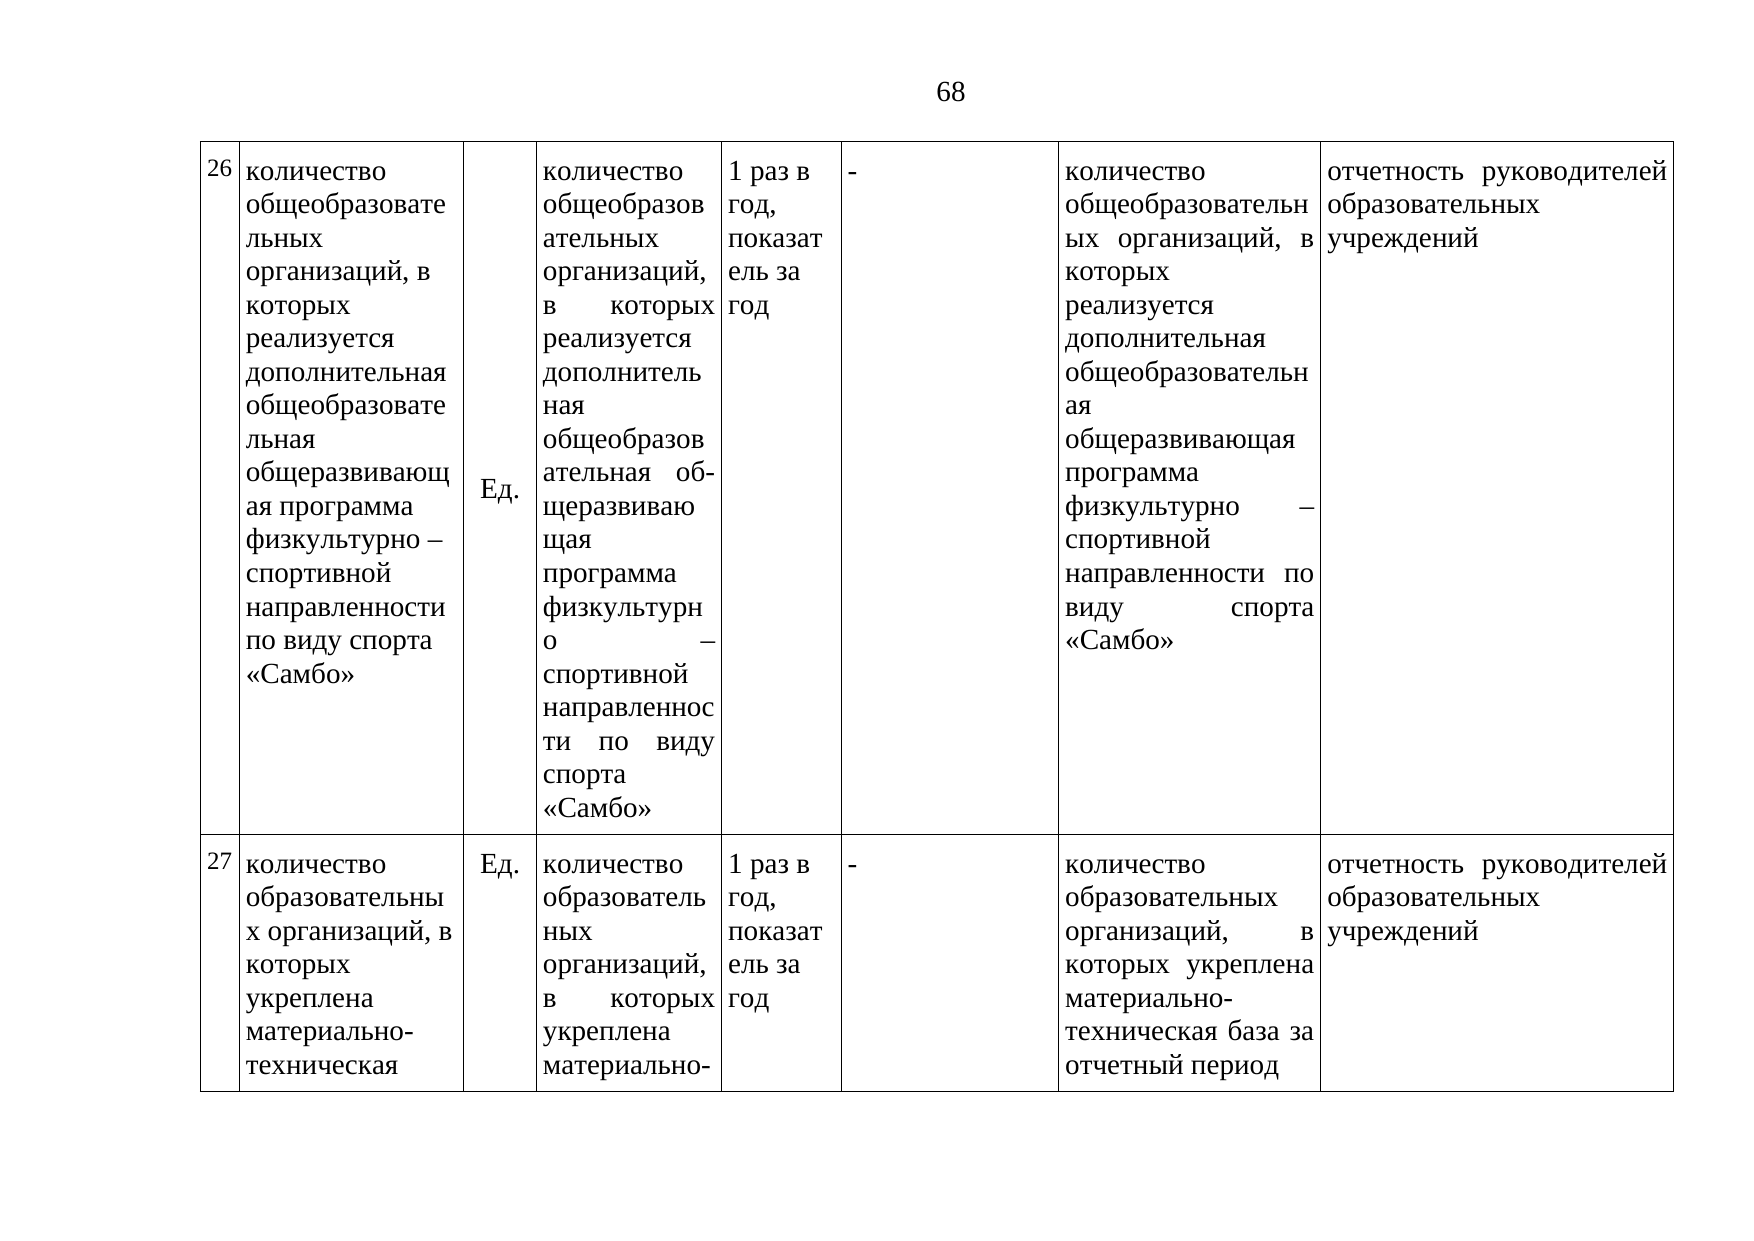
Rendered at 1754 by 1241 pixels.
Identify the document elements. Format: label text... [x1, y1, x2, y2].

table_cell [1059, 835, 1320, 1091]
table_cell Ед. [464, 142, 536, 834]
table_cell - [842, 142, 1058, 834]
table_cell 27 [201, 835, 239, 1091]
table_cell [1321, 835, 1673, 1091]
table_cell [240, 835, 463, 1091]
table_cell - [842, 835, 1058, 1091]
table_cell Ед. [464, 835, 536, 1091]
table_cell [722, 835, 841, 1091]
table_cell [537, 835, 721, 1091]
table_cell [722, 142, 841, 834]
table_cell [1321, 142, 1673, 834]
table_cell 26 [201, 142, 239, 834]
table_cell количество общеобразовательных организаций, в которых реализуется дополнительная общеобразовательная общеразвивающая программа физкультурно – спортивной направленности по виду спорта «Самбо» [240, 142, 463, 834]
table_cell количество общеобразовательных организаций, в которых реализуется дополнительная общеобразовательная об-щеразвивающая программа физкультурно – спортивной направленности по виду спорта «Самбо» [537, 142, 721, 834]
table_cell количество общеобразовательных организаций, в которых реализуется дополнительная общеобразовательная общеразвивающая программа физкультурно – спортивной направленности по виду спорта «Самбо» [1059, 142, 1320, 834]
